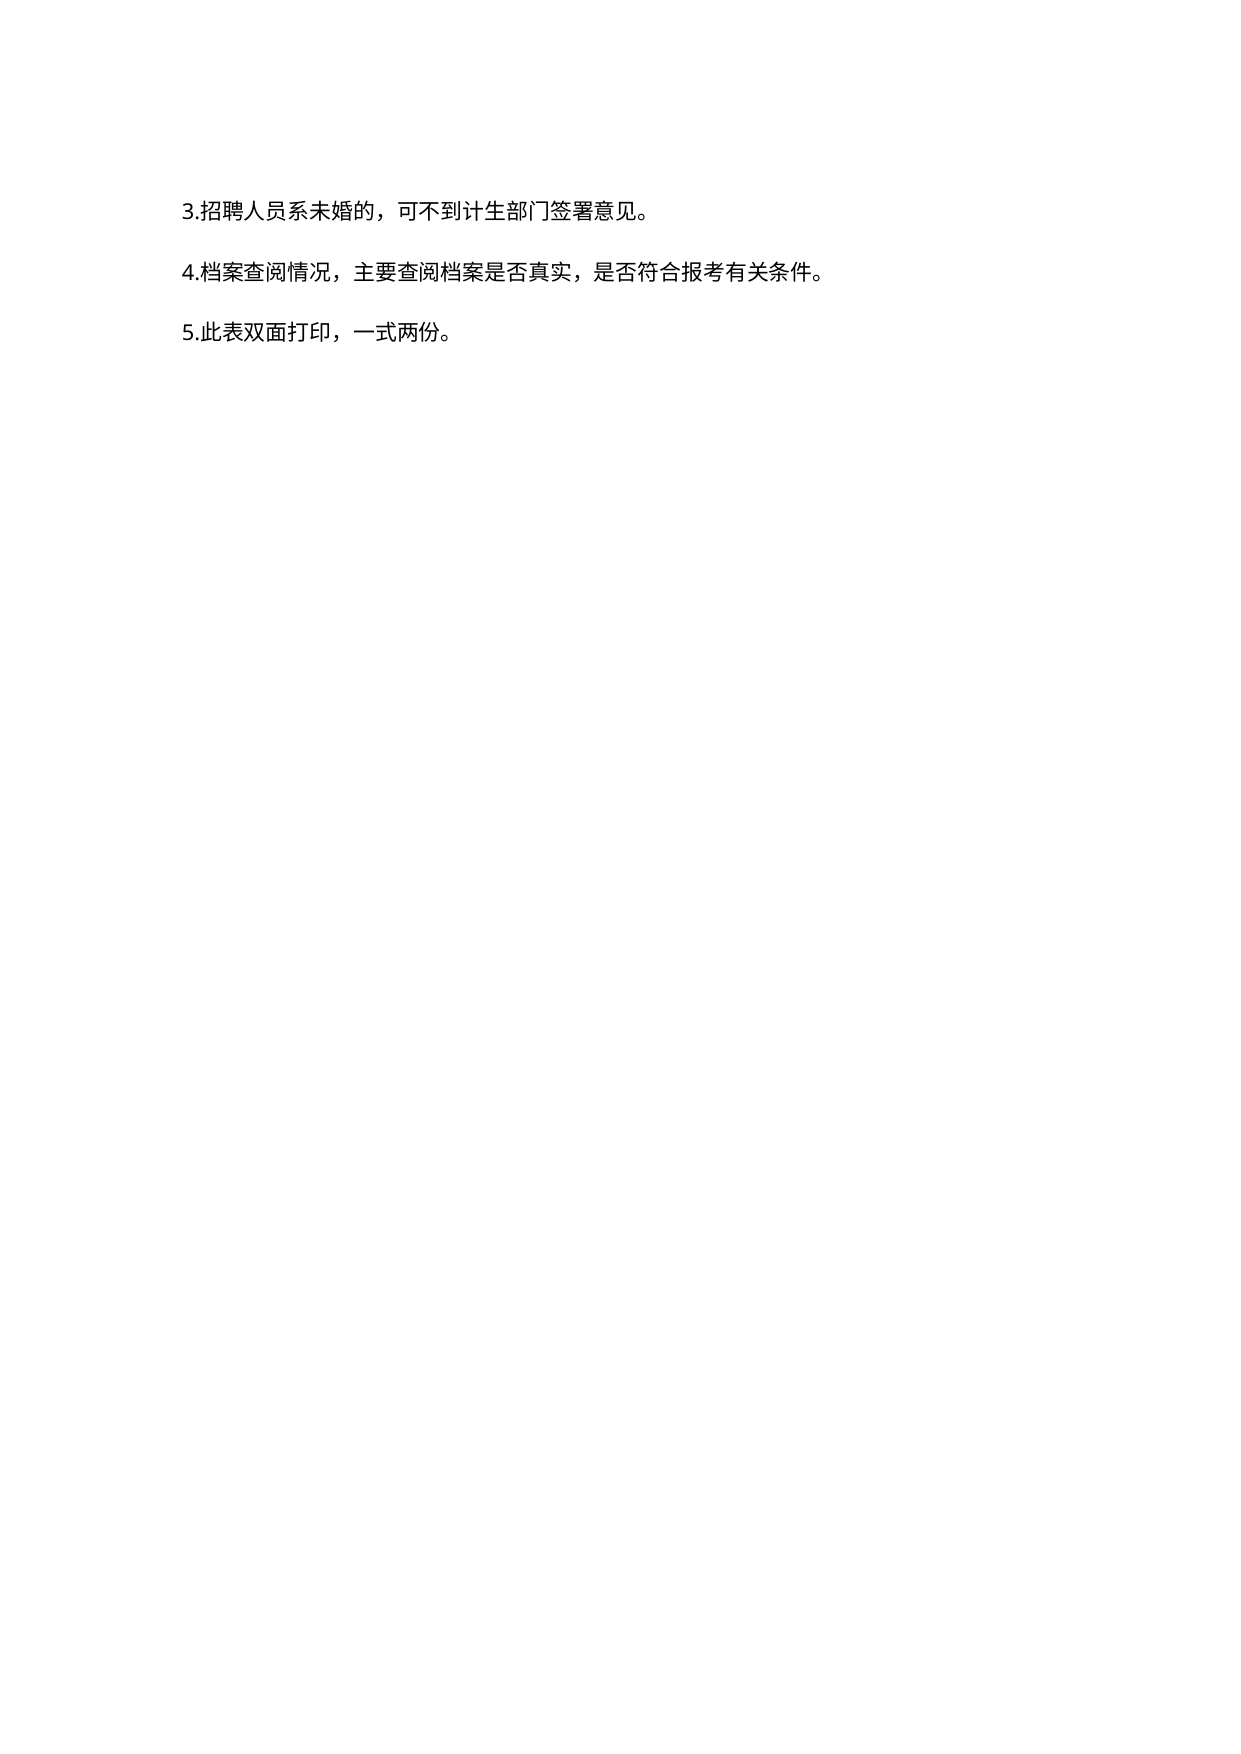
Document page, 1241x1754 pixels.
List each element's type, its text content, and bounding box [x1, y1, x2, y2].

text 4.档案查阅情况，主要查阅档案是否真实，是否符合报考有关条件。 [182, 240, 1122, 301]
text 5.此表双面打印，一式两份。 [182, 301, 1122, 362]
text 3.招聘人员系未婚的，可不到计生部门签署意见。 [182, 180, 1122, 240]
